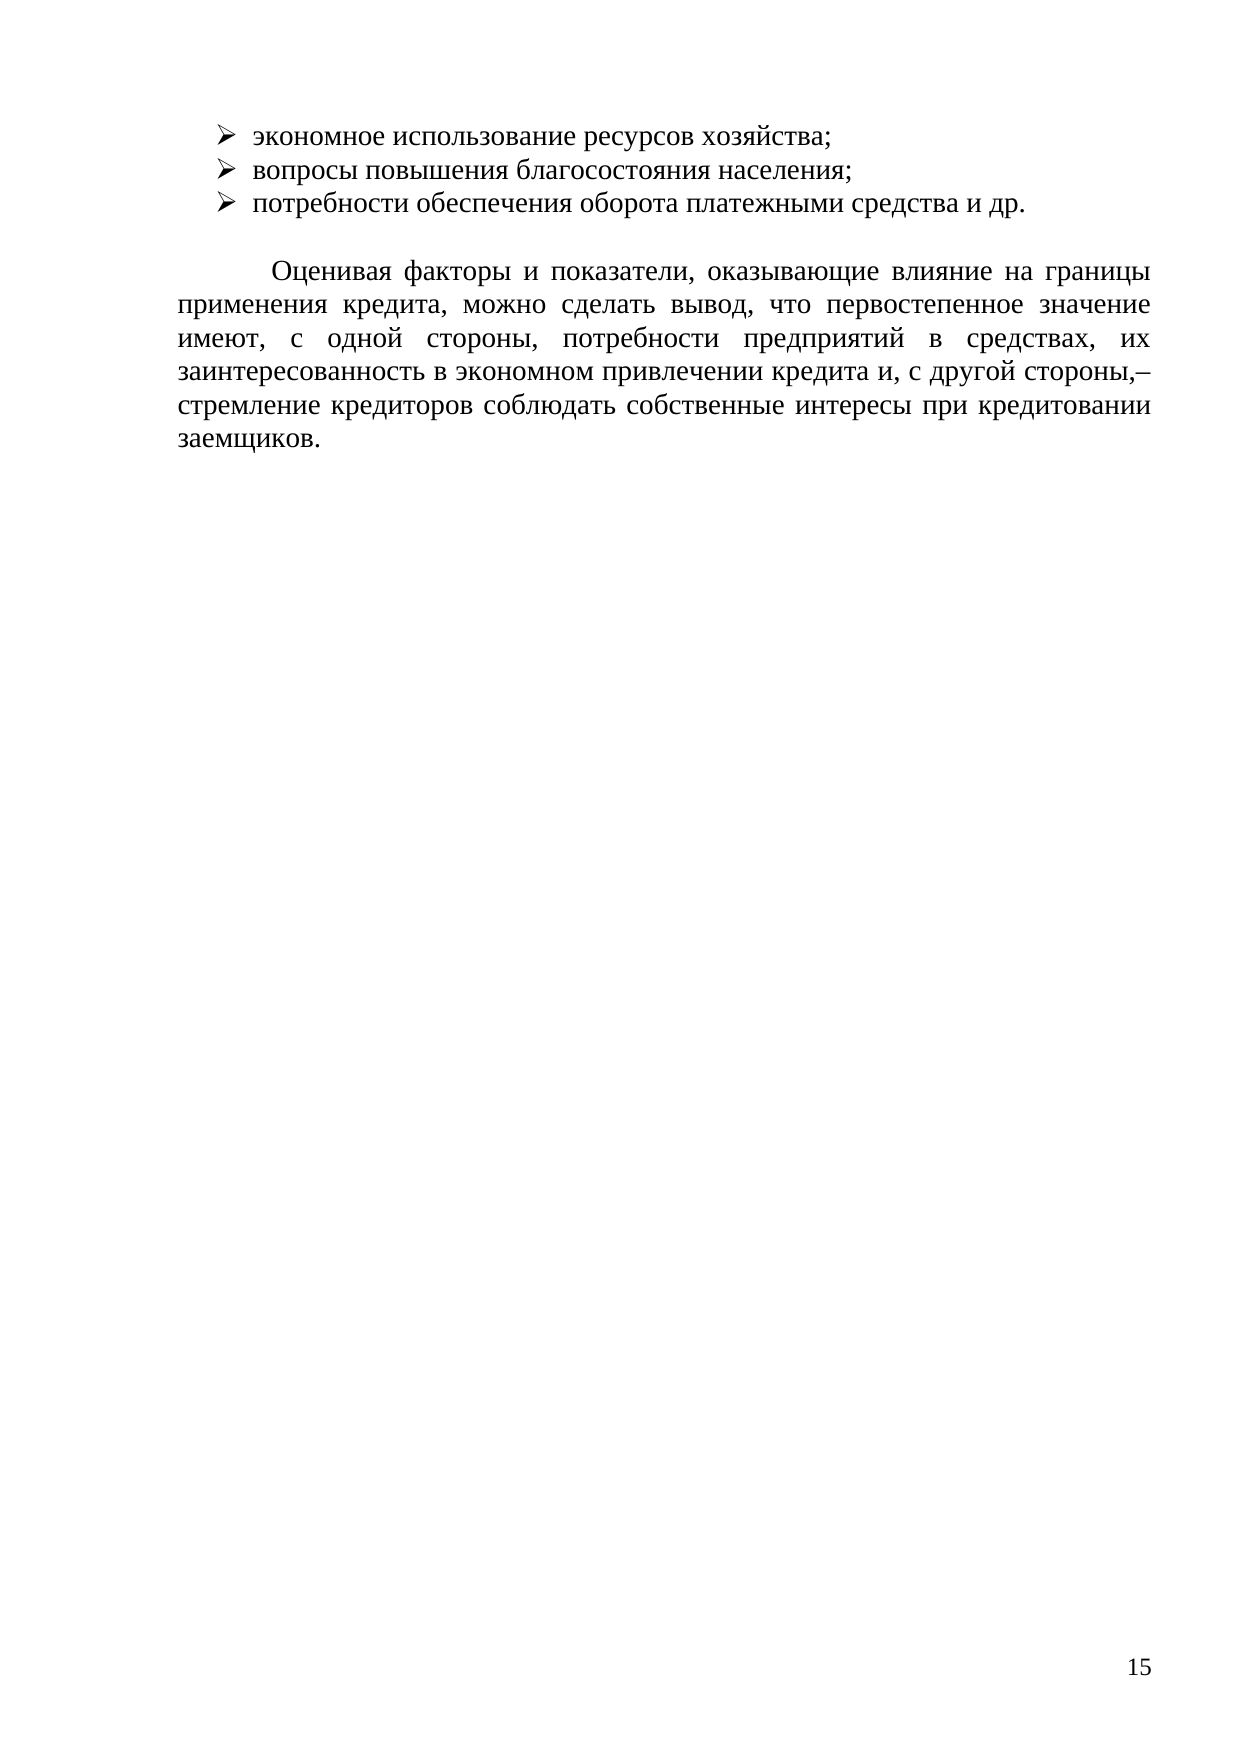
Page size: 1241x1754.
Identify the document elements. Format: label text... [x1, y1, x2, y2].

list вопросы повышения благосостояния населения; [215, 152, 1152, 185]
text Оценивая факторы и показатели, оказывающие влияние на границы применения кредита, можно сделать вывод, что первостепенное значение имеют, с одной стороны, потребности предприятий в средствах, их заинтересованность в экономном привлечении кредита и, с другой стороны,– стремление кредиторов соблюдать собственные интересы при кредитовании заемщиков. [177, 253, 1152, 454]
list потребности обеспечения оборота платежными средства и др. [215, 185, 1152, 219]
list экономное использование ресурсов хозяйства; [215, 118, 1152, 152]
